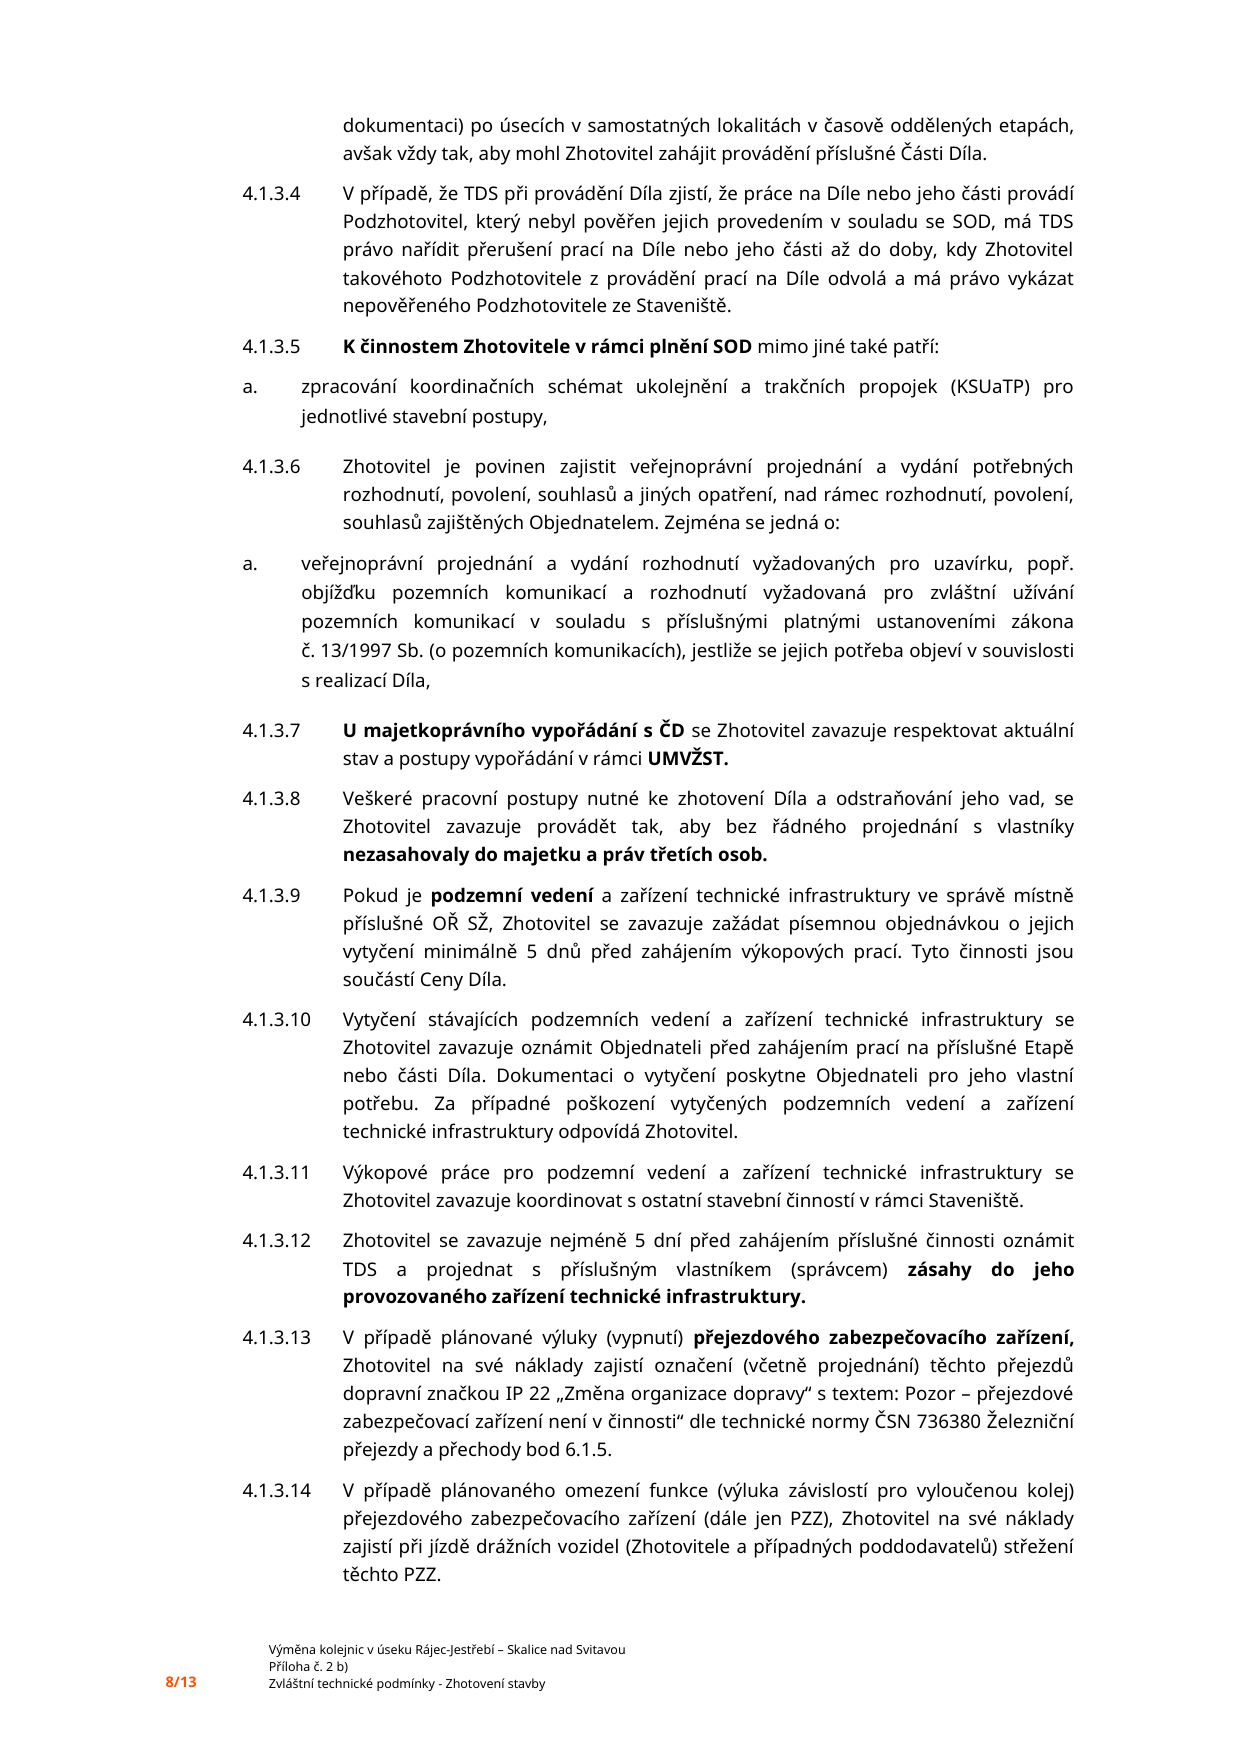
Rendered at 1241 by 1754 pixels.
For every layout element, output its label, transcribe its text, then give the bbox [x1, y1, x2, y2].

text Výkopové práce pro podzemní vedení a zařízení technické infrastruktury se Zhotovitel zavazuje koordinovat s ostatní stavební činností v rámci Staveniště. [242, 1159, 1075, 1213]
list zpracování koordinačních schémat ukolejnění a trakčních propojek (KSUaTP) pro jednotlivé stavební postupy, [242, 374, 1075, 429]
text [242, 112, 1075, 166]
text V případě plánované výluky (vypnutí) přejezdového zabezpečovacího zařízení, Zhotovitel na své náklady zajistí označení (včetně projednání) těchto přejezdů dopravní značkou IP 22 „Změna organizace dopravy“ s textem: Pozor – přejezdové zabezpečovací zařízení není v činnosti“ dle technické normy ČSN 736380 Železniční přejezdy a přechody bod 6.1.5. [242, 1324, 1075, 1462]
text V případě, že TDS při provádění Díla zjistí, že práce na Díle nebo jeho části provádí Podzhotovitel, který nebyl pověřen jejich provedením v souladu se SOD, má TDS právo nařídit přerušení prací na Díle nebo jeho části až do doby, kdy Zhotovitel takovéhoto Podzhotovitele z provádění prací na Díle odvolá a má právo vykázat nepověřeného Podzhotovitele ze Staveniště. [242, 181, 1075, 318]
text Zhotovitel je povinen zajistit veřejnoprávní projednání a vydání potřebných rozhodnutí, povolení, souhlasů a jiných opatření, nad rámec rozhodnutí, povolení, souhlasů zajištěných Objednatelem. Zejména se jedná o: [242, 453, 1075, 535]
text Veškeré pracovní postupy nutné ke zhotovení Díla a odstraňování jeho vad, se Zhotovitel zavazuje provádět tak, aby bez řádného projednání s vlastníky nezasahovaly do majetku a práv třetích osob. [242, 786, 1075, 867]
list veřejnoprávní projednání a vydání rozhodnutí vyžadovaných pro uzavírku, popř. objížďku pozemních komunikací a rozhodnutí vyžadovaná pro zvláštní užívání pozemních komunikací v souladu s příslušnými platnými ustanoveními zákona č. 13/1997 Sb. (o pozemních komunikacích), jestliže se jejich potřeba objeví v souvislosti s realizací Díla, [242, 550, 1075, 692]
text Zhotovitel se zavazuje nejméně 5 dní před zahájením příslušné činnosti oznámit TDS a projednat s příslušným vlastníkem (správcem) zásahy do jeho provozovaného zařízení technické infrastruktury. [242, 1228, 1075, 1309]
text Pokud je podzemní vedení a zařízení technické infrastruktury ve správě místně příslušné OŘ SŽ, Zhotovitel se zavazuje zažádat písemnou objednávkou o jejich vytyčení minimálně 5 dnů před zahájením výkopových prací. Tyto činnosti jsou součástí Ceny Díla. [242, 882, 1075, 992]
text K činnostem Zhotovitele v rámci plnění SOD mimo jiné také patří: [242, 333, 1075, 359]
text U majetkoprávního vypořádání s ČD se Zhotovitel zavazuje respektovat aktuální stav a postupy vypořádání v rámci UMVŽST. [242, 717, 1075, 771]
text Vytyčení stávajících podzemních vedení a zařízení technické infrastruktury se Zhotovitel zavazuje oznámit Objednateli před zahájením prací na příslušné Etapě nebo části Díla. Dokumentaci o vytyčení poskytne Objednateli pro jeho vlastní potřebu. Za případné poškození vytyčených podzemních vedení a zařízení technické infrastruktury odpovídá Zhotovitel. [242, 1007, 1075, 1144]
text V případě plánovaného omezení funkce (výluka závislostí pro vyloučenou kolej) přejezdového zabezpečovacího zařízení (dále jen PZZ), Zhotovitel na své náklady zajistí při jízdě drážních vozidel (Zhotovitele a případných poddodavatelů) střežení těchto PZZ. [242, 1477, 1075, 1587]
